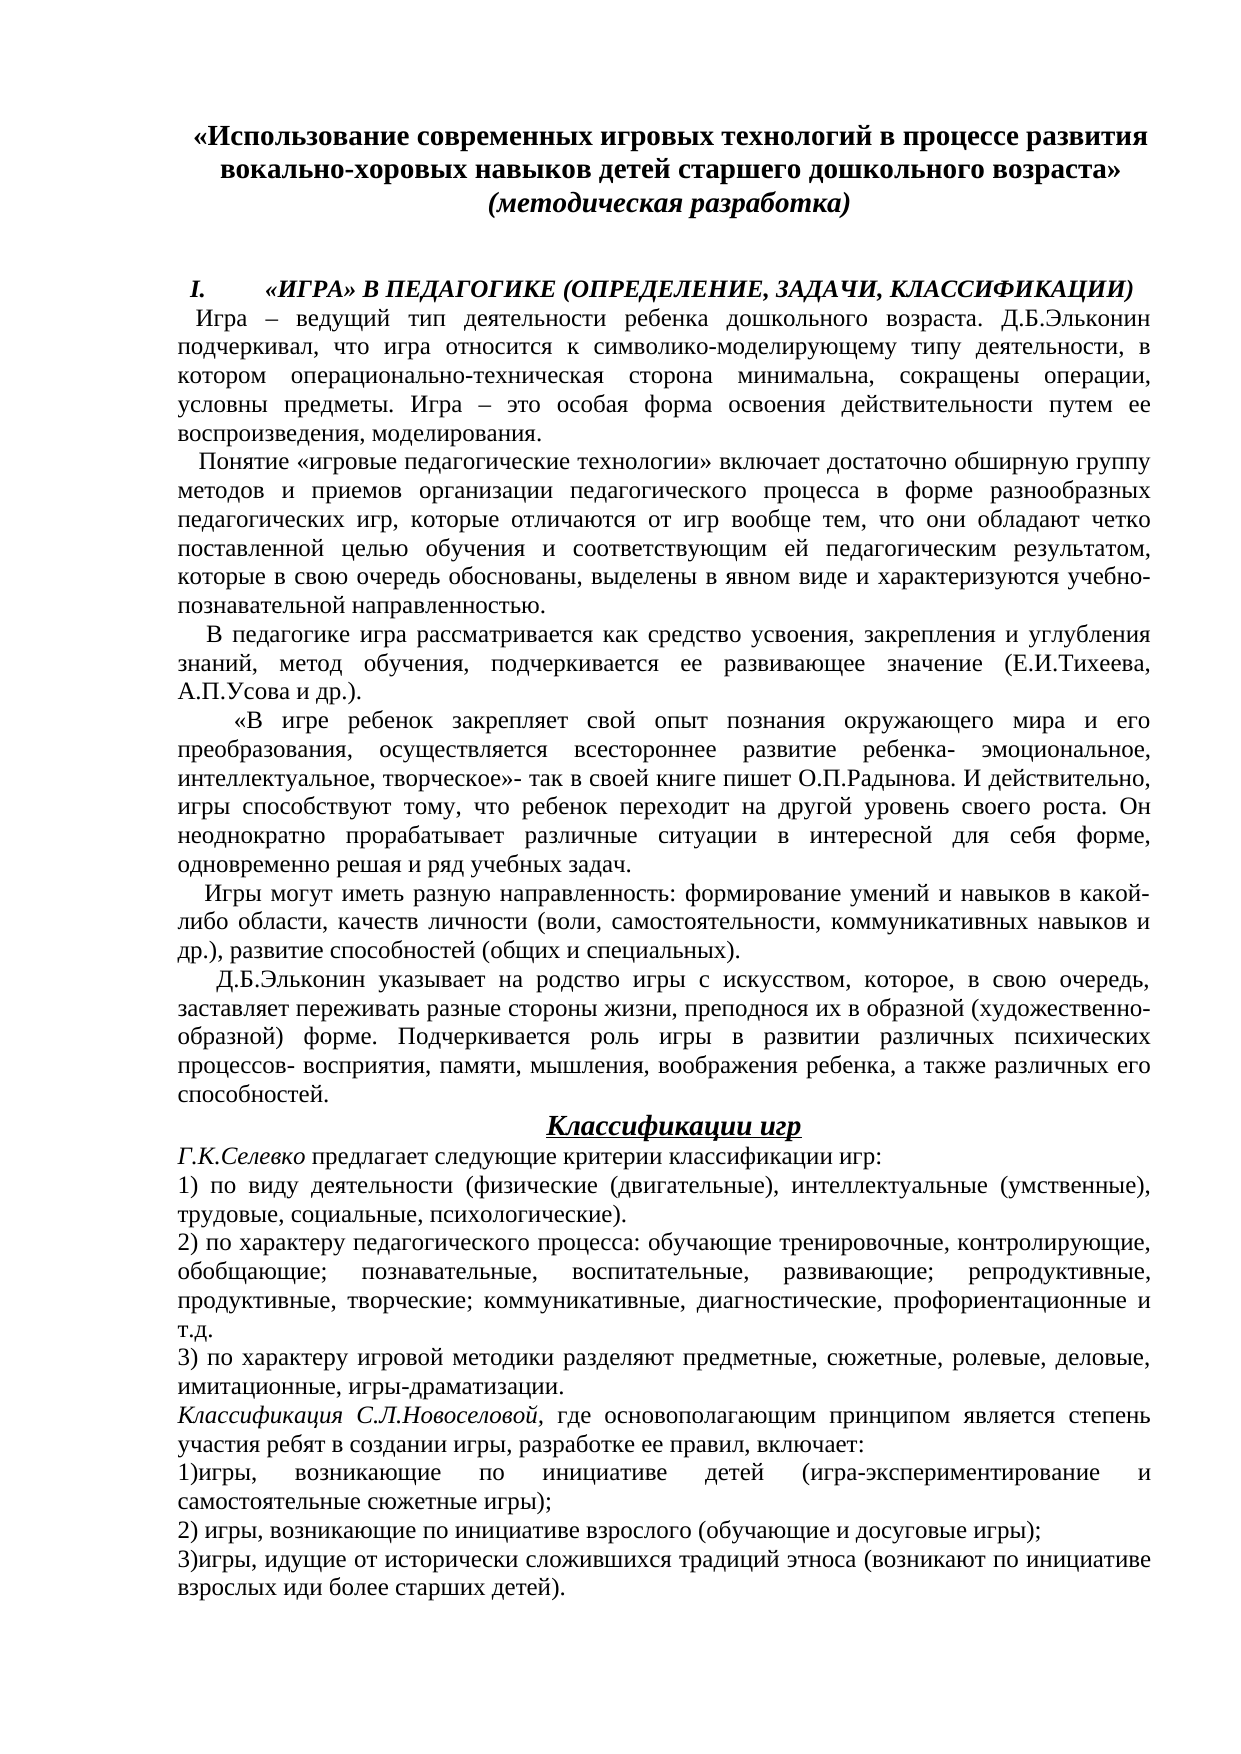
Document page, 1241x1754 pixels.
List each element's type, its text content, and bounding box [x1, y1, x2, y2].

text «Использование современных игровых технологий в процессе развития вокально-хоровых навыков детей старшего дошкольного возраста» (методическая разработка) [190, 118, 1152, 219]
list «ИГРА» В ПЕДАГОГИКЕ (ОПРЕДЕЛЕНИЕ, ЗАДАЧИ, КЛАССИФИКАЦИИ) [190, 274, 1152, 303]
text 3) по характеру игровой методики разделяют предметные, сюжетные, ролевые, деловые, имитационные, игры-драматизации. [177, 1342, 1152, 1400]
text Игра – ведущий тип деятельности ребенка дошкольного возраста. Д.Б.Эльконин подчеркивал, что игра относится к символико-моделирующему типу деятельности, в котором операционально-техническая сторона минимальна, сокращены операции, условны предметы. Игра – это особая форма освоения действительности путем ее воспроизведения, моделирования. [177, 303, 1152, 446]
text Классификации игр [177, 1108, 1152, 1141]
text Г.К.Селевко предлагает следующие критерии классификации игр: [177, 1141, 1152, 1170]
text 3)игры, идущие от исторически сложившихся традиций этноса (возникают по инициативе взрослых иди более старших детей). [177, 1544, 1152, 1601]
text 2) по характеру педагогического процесса: обучающие тренировочные, контролирующие, обобщающие; познавательные, воспитательные, развивающие; репродуктивные, продуктивные, творческие; коммуникативные, диагностические, профориентационные и т.д. [177, 1227, 1152, 1342]
text В педагогике игра рассматривается как средство усвоения, закрепления и углубления знаний, метод обучения, подчеркивается ее развивающее значение (Е.И.Тихеева, А.П.Усова и др.). [177, 619, 1152, 705]
text Классификация С.Л.Новоселовой, где основополагающим принципом является степень участия ребят в создании игры, разработке ее правил, включает: [177, 1400, 1152, 1457]
text Игры могут иметь разную направленность: формирование умений и навыков в какой-либо области, качеств личности (воли, самостоятельности, коммуникативных навыков и др.), развитие способностей (общих и специальных). [177, 878, 1152, 964]
text 1)игры, возникающие по инициативе детей (игра-экспериментирование и самостоятельные сюжетные игры); [177, 1457, 1152, 1515]
text «В игре ребенок закрепляет свой опыт познания окружающего мира и его преобразования, осуществляется всестороннее развитие ребенка- эмоциональное, интеллектуальное, творческое»- так в своей книге пишет О.П.Радынова. И действительно, игры способствуют тому, что ребенок переходит на другой уровень своего роста. Он неоднократно прорабатывает различные ситуации в интересной для себя форме, одновременно решая и ряд учебных задач. [177, 705, 1152, 878]
text 2) игры, возникающие по инициативе взрослого (обучающие и досуговые игры); [177, 1515, 1152, 1544]
text Понятие «игровые педагогические технологии» включает достаточно обширную группу методов и приемов организации педагогического процесса в форме разнообразных педагогических игр, которые отличаются от игр вообще тем, что они обладают четко поставленной целью обучения и соответствующим ей педагогическим результатом, которые в свою очередь обоснованы, выделены в явном виде и характеризуются учебно-познавательной направленностью. [177, 446, 1152, 619]
text Д.Б.Эльконин указывает на родство игры с искусством, которое, в свою очередь, заставляет переживать разные стороны жизни, преподнося их в образной (художественно-образной) форме. Подчеркивается роль игры в развитии различных психических процессов- восприятия, памяти, мышления, воображения ребенка, а также различных его способностей. [177, 964, 1152, 1108]
text 1) по виду деятельности (физические (двигательные), интеллектуальные (умственные), трудовые, социальные, психологические). [177, 1170, 1152, 1227]
